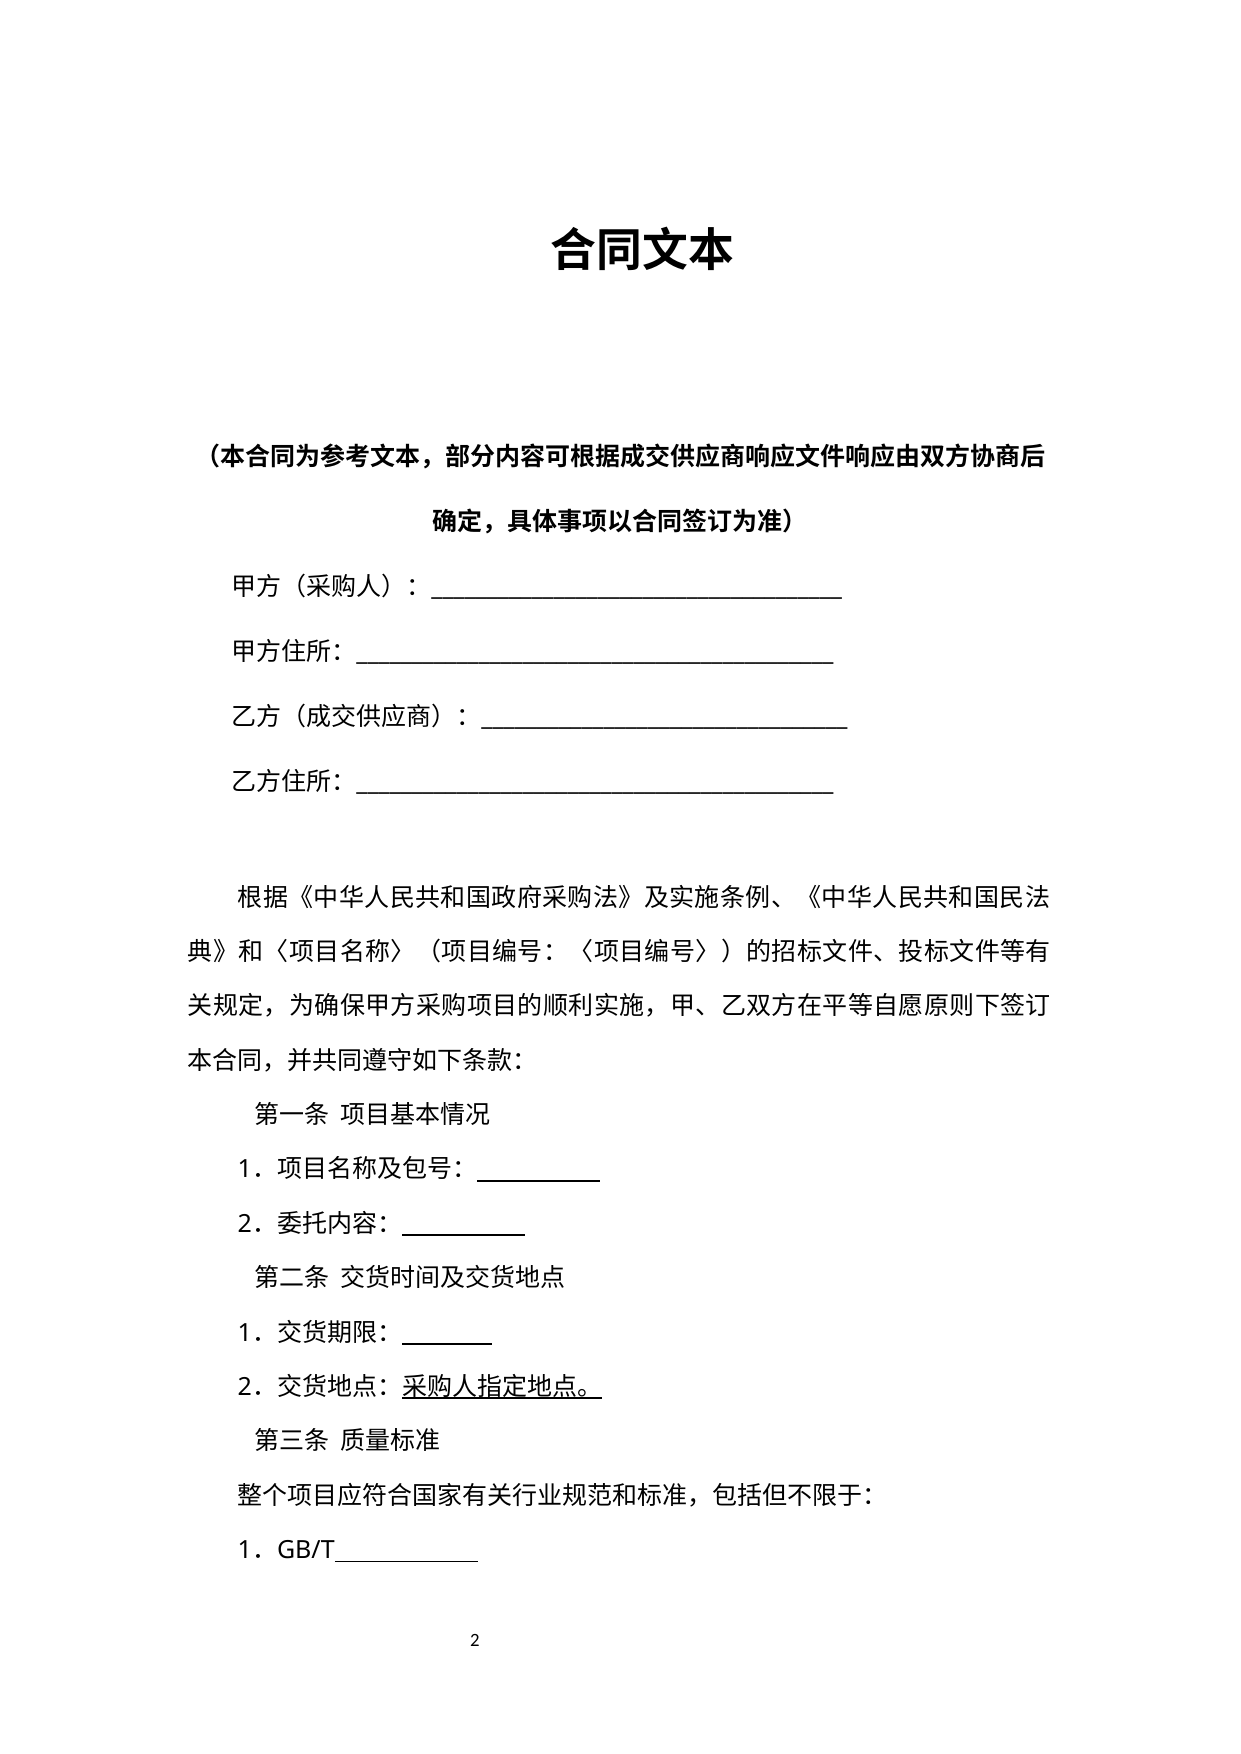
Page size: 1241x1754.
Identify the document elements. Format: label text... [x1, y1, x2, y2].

text 2．委托内容： [187, 1203, 1053, 1239]
text 甲方住所：___________________________________________ [231, 617, 1053, 682]
text 整个项目应符合国家有关行业规范和标准，包括但不限于： [187, 1475, 1053, 1511]
text 1．GB/T [187, 1529, 1053, 1566]
subtitle 合同文本 [231, 197, 1053, 295]
subtitle 第三条 质量标准 [187, 1421, 1053, 1457]
text 甲方（采购人）：_____________________________________ [231, 552, 1053, 617]
text 乙方（成交供应商）：_________________________________ [231, 682, 1053, 747]
text 1．交货期限： [187, 1312, 1053, 1348]
subtitle 第二条 交货时间及交货地点 [187, 1258, 1053, 1294]
text 乙方住所：___________________________________________ [231, 747, 1053, 812]
text 根据《中华人民共和国政府采购法》及实施条例、《中华人民共和国民法典》和〈项目名称〉（项目编号：〈项目编号〉）的招标文件、投标文件等有关规定，为确保甲方采购项目的顺利实施，甲、乙双方在平等自愿原则下签订本合同，并共同遵守如下条款： [187, 877, 1053, 1076]
text 2．交货地点：采购人指定地点。 [187, 1366, 1053, 1403]
text （本合同为参考文本，部分内容可根据成交供应商响应文件响应由双方协商后确定，具体事项以合同签订为准） [187, 422, 1053, 552]
text 1．项目名称及包号： [187, 1149, 1053, 1185]
subtitle 第一条 项目基本情况 [187, 1094, 1053, 1131]
